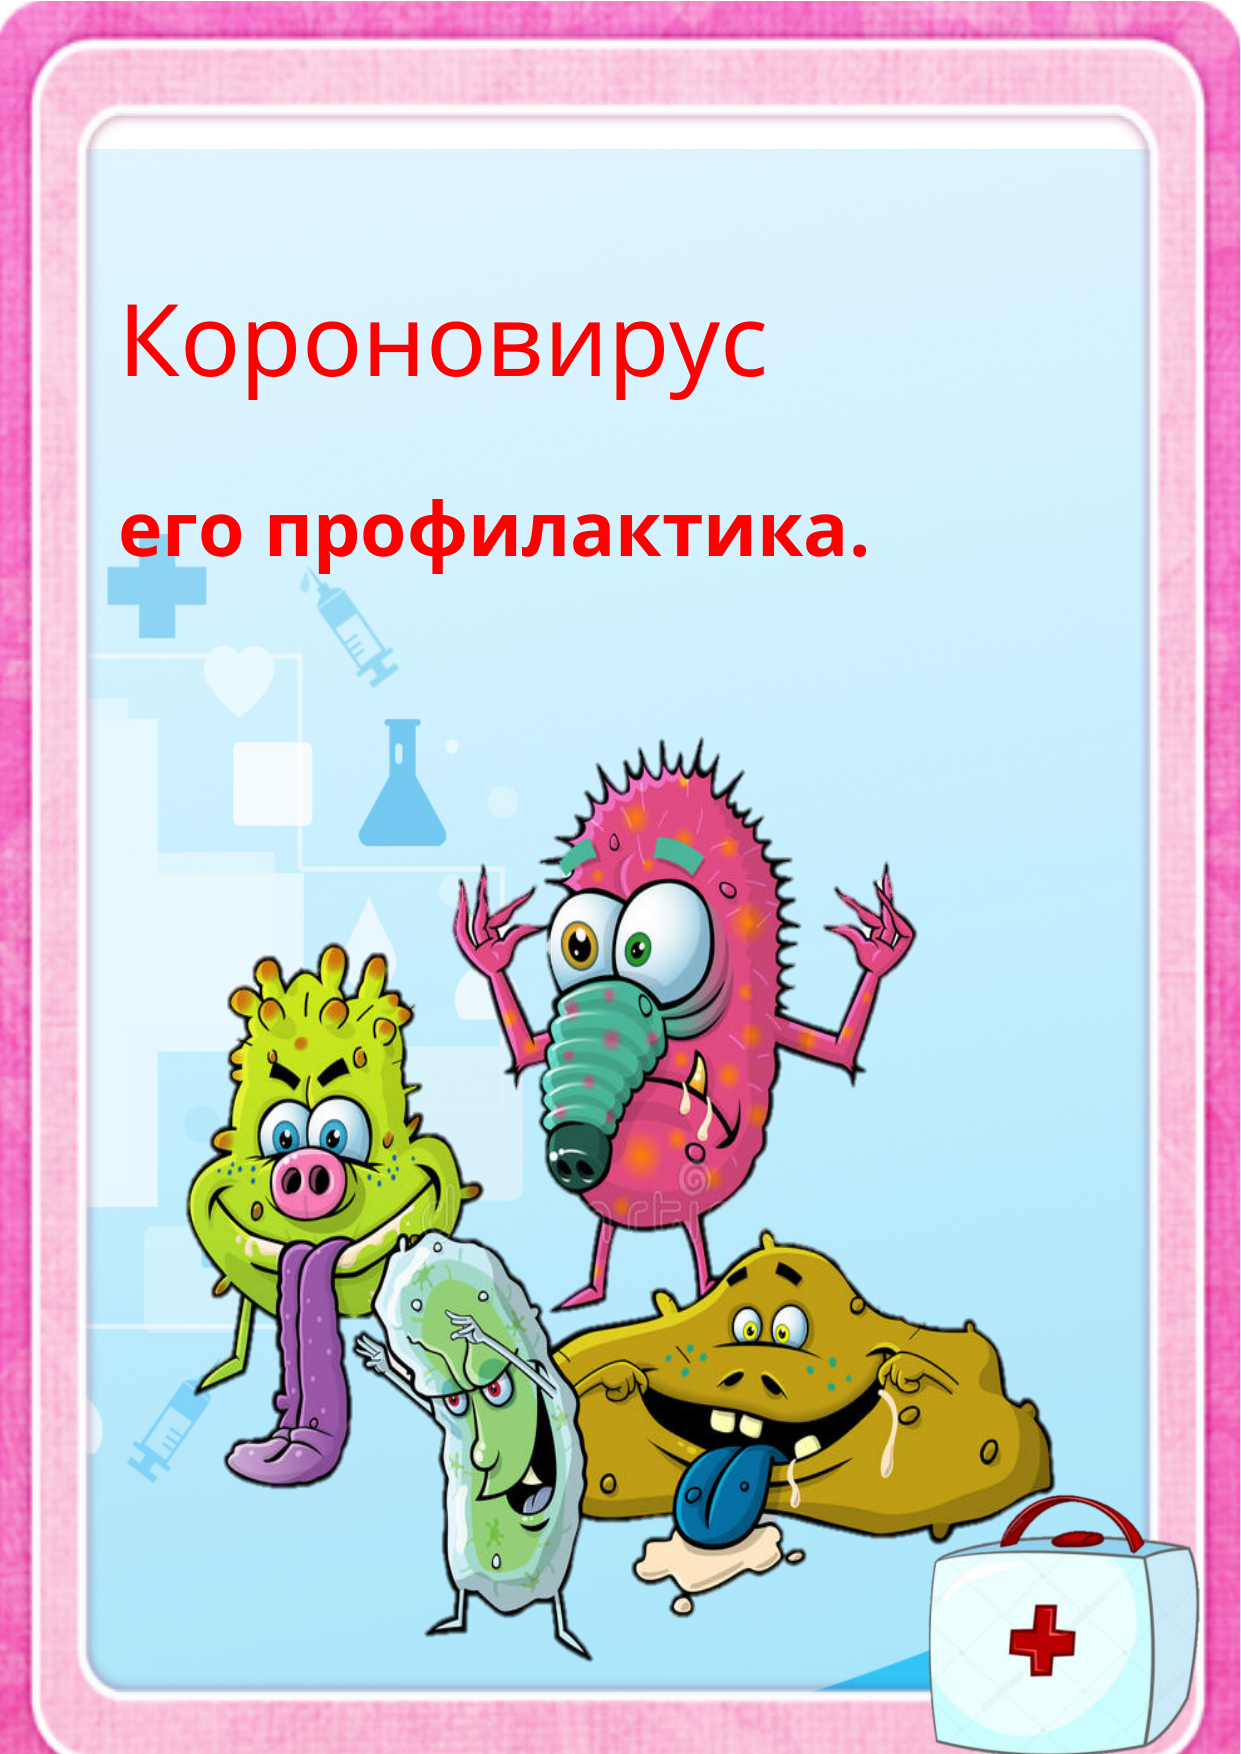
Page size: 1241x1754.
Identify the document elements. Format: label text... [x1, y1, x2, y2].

text Короновирус [118, 270, 1122, 406]
picture [0, 1, 1241, 1754]
subtitle его профилактика. [118, 477, 1122, 579]
